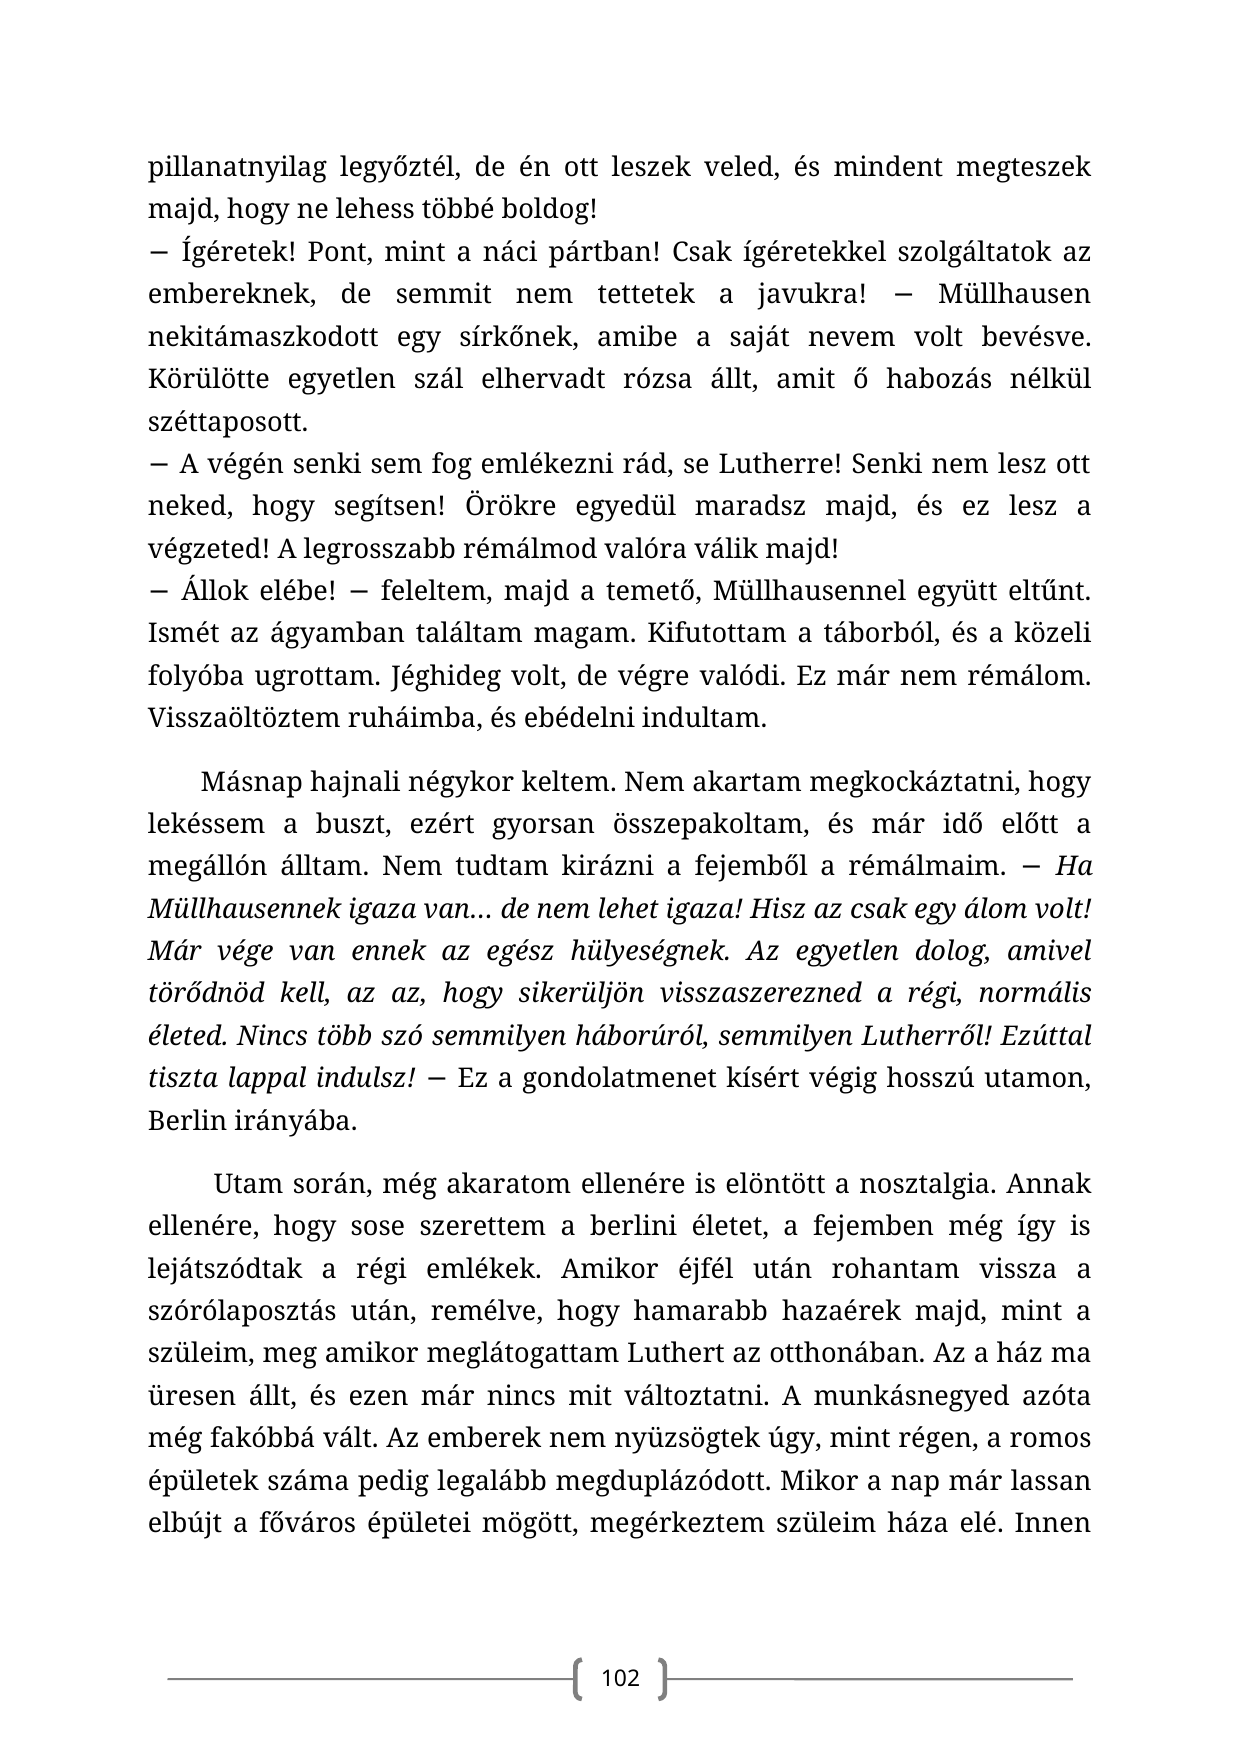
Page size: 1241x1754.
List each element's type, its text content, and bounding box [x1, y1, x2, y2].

text − Állok elébe! − feleltem, majd a temető, Müllhausennel együtt eltűnt. Ismét az ágyamban találtam magam. Kifutottam a táborból, és a közeli folyóba ugrottam. Jéghideg volt, de végre valódi. Ez már nem rémálom. Visszaöltöztem ruháimba, és ebédelni indultam. [148, 572, 1093, 736]
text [148, 148, 1093, 227]
text − Ígéretek! Pont, mint a náci pártban! Csak ígéretekkel szolgáltatok az embereknek, de semmit nem tettetek a javukra! − Müllhausen nekitámaszkodott egy sírkőnek, amibe a saját nevem volt bevésve. Körülötte egyetlen szál elhervadt rózsa állt, amit ő habozás nélkül széttaposott. [148, 232, 1093, 439]
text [148, 1164, 1093, 1540]
text Másnap hajnali négykor keltem. Nem akartam megkockáztatni, hogy lekéssem a buszt, ezért gyorsan összepakoltam, és már idő előtt a megállón álltam. Nem tudtam kirázni a fejemből a rémálmaim. − Ha Müllhausennek igaza van… de nem lehet igaza! Hisz az csak egy álom volt! Már vége van ennek az egész hülyeségnek. Az egyetlen dolog, amivel törődnöd kell, az az, hogy sikerüljön visszaszerezned a régi, normális életed. Nincs több szó semmilyen háborúról, semmilyen Lutherről! Ezúttal tiszta lappal indulsz! − Ez a gondolatmenet kísért végig hosszú utamon, Berlin irányába. [148, 762, 1093, 1138]
text − A végén senki sem fog emlékezni rád, se Lutherre! Senki nem lesz ott neked, hogy segítsen! Örökre egyedül maradsz majd, és ez lesz a végzeted! A legrosszabb rémálmod valóra válik majd! [148, 444, 1093, 566]
